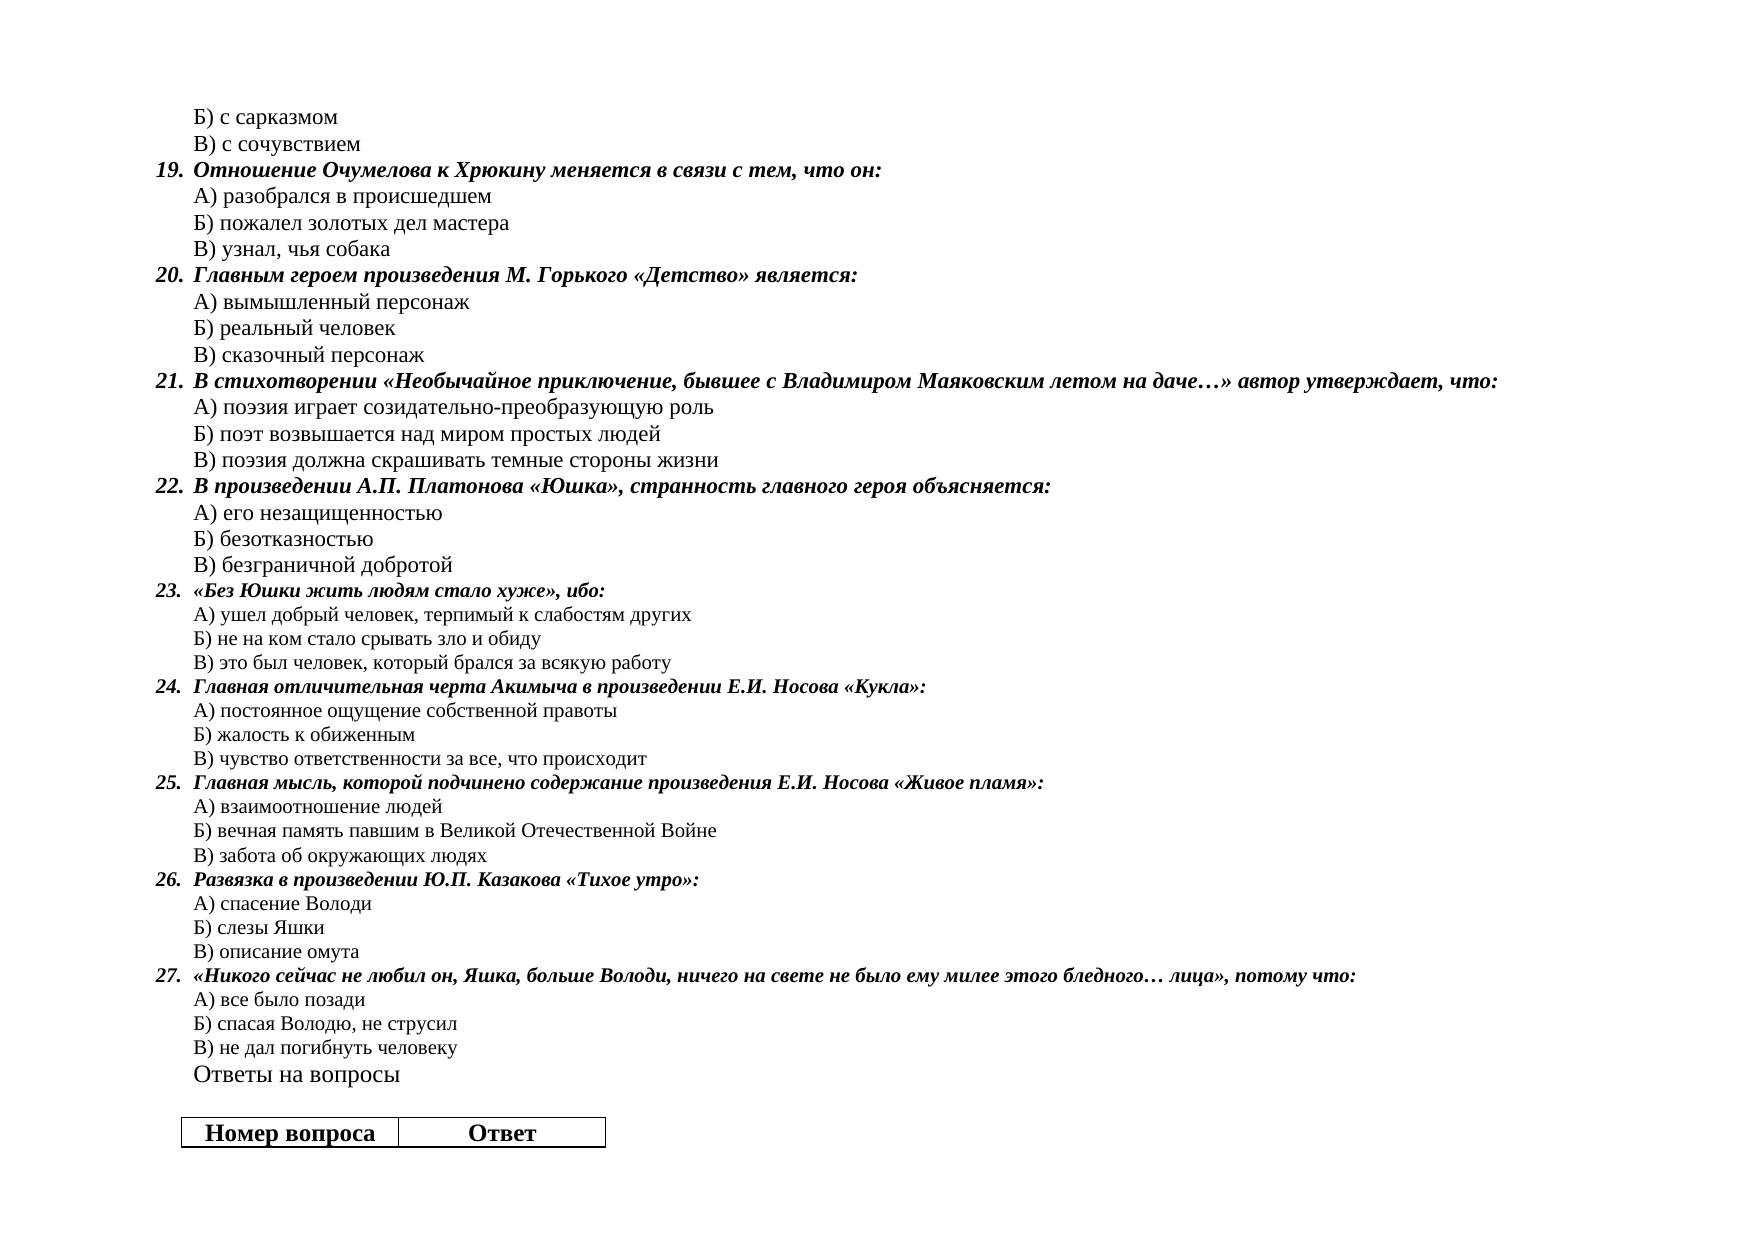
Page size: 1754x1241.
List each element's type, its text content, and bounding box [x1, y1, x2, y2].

text Б) поэт возвышается над миром простых людей [193, 420, 1636, 446]
text А) ушел добрый человек, терпимый к слабостям других [193, 602, 1636, 626]
text В) узнал, чья собака [193, 235, 1636, 262]
text Б) жалость к обиженным [193, 722, 1636, 746]
table_header Номер вопроса [182, 1118, 398, 1146]
text А) все было позади [193, 987, 1636, 1011]
text Б) спасая Володю, не струсил [193, 1011, 1636, 1035]
text В) с сочувствием [193, 130, 1636, 156]
text Б) не на ком стало срывать зло и обиду [193, 626, 1636, 650]
text В) безграничной добротой [193, 551, 1636, 578]
text В) описание омута [193, 939, 1636, 963]
list В произведении А.П. Платонова «Юшка», странность главного героя объясняется: [156, 472, 1636, 499]
text В) забота об окружающих людях [193, 842, 1636, 867]
text В) не дал погибнуть человеку [193, 1035, 1636, 1059]
text А) спасение Володи [193, 891, 1636, 915]
text Б) с сарказмом [193, 103, 1636, 130]
text Б) реальный человек [193, 314, 1636, 341]
text В) поэзия должна скрашивать темные стороны жизни [193, 446, 1636, 472]
text А) взаимоотношение людей [193, 794, 1636, 818]
list «Никого сейчас не любил он, Яшка, больше Володи, ничего на свете не было ему милее этого бледного… лица», потому что: [156, 963, 1636, 987]
list «Без Юшки жить людям стало хуже», ибо: [156, 578, 1636, 602]
text А) его незащищенностью [193, 499, 1636, 525]
text А) поэзия играет созидательно-преобразующую роль [193, 393, 1636, 420]
list Главная мысль, которой подчинено содержание произведения Е.И. Носова «Живое пламя»: [156, 770, 1636, 794]
text Б) вечная память павшим в Великой Отечественной Войне [193, 818, 1636, 842]
list Отношение Очумелова к Хрюкину меняется в связи с тем, что он: [156, 156, 1636, 182]
text Б) безотказностью [193, 525, 1636, 551]
text А) разобрался в происшедшем [193, 182, 1636, 209]
text Б) пожалел золотых дел мастера [193, 209, 1636, 235]
list Главным героем произведения М. Горького «Детство» является: [156, 262, 1636, 288]
list Главная отличительная черта Акимыча в произведении Е.И. Носова «Кукла»: [156, 674, 1636, 698]
list В стихотворении «Необычайное приключение, бывшее с Владимиром Маяковским летом на даче…» автор утверждает, что: [156, 367, 1636, 393]
list Развязка в произведении Ю.П. Казакова «Тихое утро»: [156, 867, 1636, 891]
table_header Ответ [399, 1118, 605, 1146]
text Ответы на вопросы [193, 1059, 1636, 1088]
text Б) слезы Яшки [193, 915, 1636, 939]
text А) постоянное ощущение собственной правоты [193, 698, 1636, 722]
text В) чувство ответственности за все, что происходит [193, 746, 1636, 770]
text В) сказочный персонаж [193, 341, 1636, 367]
text В) это был человек, который брался за всякую работу [193, 650, 1636, 674]
text А) вымышленный персонаж [193, 288, 1636, 314]
